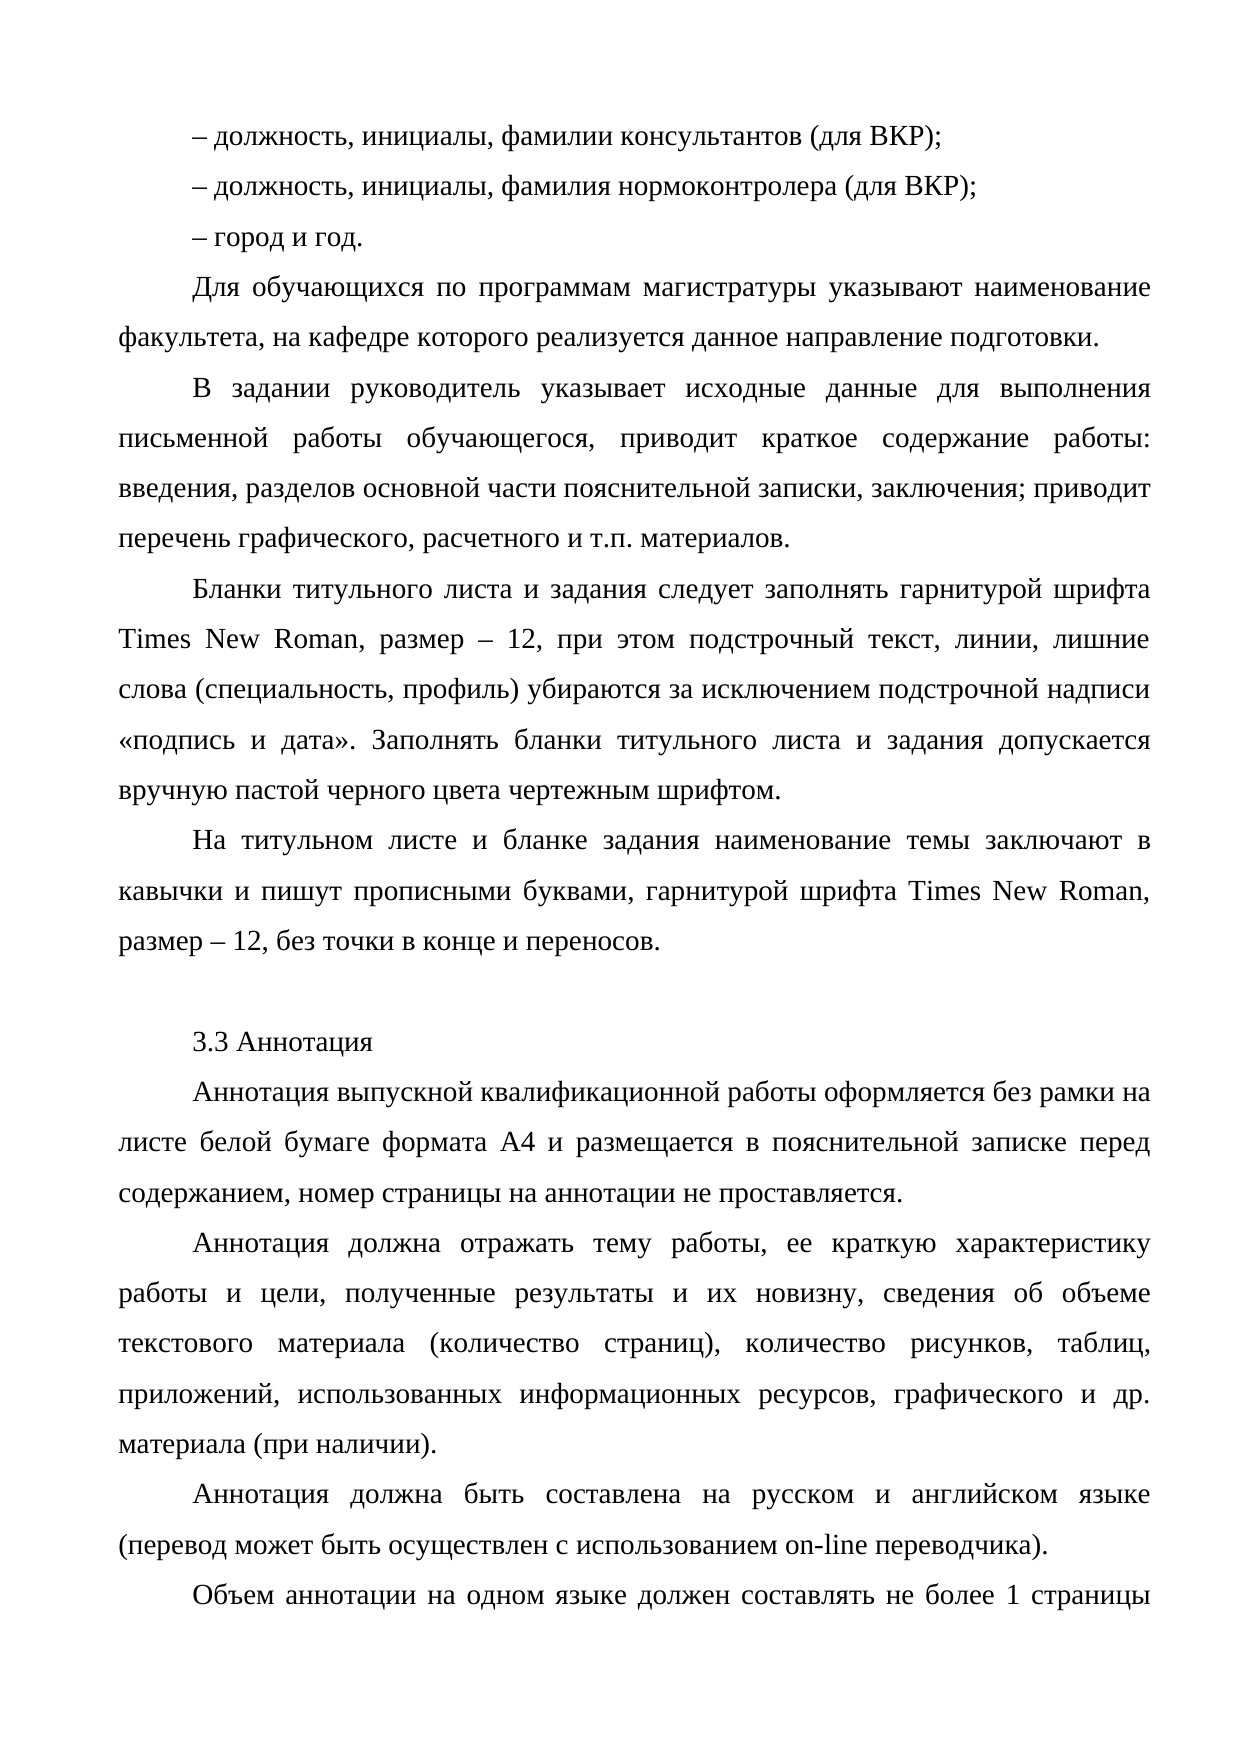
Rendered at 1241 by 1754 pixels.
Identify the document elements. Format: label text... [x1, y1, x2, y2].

text В задании руководитель указывает исходные данные для выполнения письменной работы обучающегося, приводит краткое содержание работы: введения, разделов основной части пояснительной записки, заключения; приводит перечень графического, расчетного и т.п. материалов. [118, 370, 1152, 554]
text 3.3 Аннотация [118, 1024, 1152, 1057]
text Аннотация должна отражать тему работы, ее краткую характеристику работы и цели, полученные результаты и их новизну, сведения об объеме текстового материала (количество страниц), количество рисунков, таблиц, приложений, использованных информационных ресурсов, графического и др. материала (при наличии). [118, 1225, 1152, 1460]
text Для обучающихся по программам магистратуры указывают наименование факультета, на кафедре которого реализуется данное направление подготовки. [118, 269, 1152, 353]
text – должность, инициалы, фамилии консультантов (для ВКР); [118, 118, 1152, 152]
text На титульном листе и бланке задания наименование темы заключают в кавычки и пишут прописными буквами, гарнитурой шрифта Times New Roman, размер – 12, без точки в конце и переносов. [118, 822, 1152, 957]
text Бланки титульного листа и задания следует заполнять гарнитурой шрифта Times New Roman, размер – 12, при этом подстрочный текст, линии, лишние слова (специальность, профиль) убираются за исключением подстрочной надписи «подпись и дата». Заполнять бланки титульного листа и задания допускается вручную пастой черного цвета чертежным шрифтом. [118, 571, 1152, 806]
text Аннотация выпускной квалификационной работы оформляется без рамки на листе белой бумаге формата А4 и размещается в пояснительной записке перед содержанием, номер страницы на аннотации не проставляется. [118, 1074, 1152, 1208]
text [118, 1577, 1152, 1611]
text Аннотация должна быть составлена на русском и английском языке (перевод может быть осуществлен с использованием on-line переводчика). [118, 1477, 1152, 1560]
text – должность, инициалы, фамилия нормоконтролера (для ВКР); [118, 168, 1152, 202]
text – город и год. [118, 219, 1152, 252]
